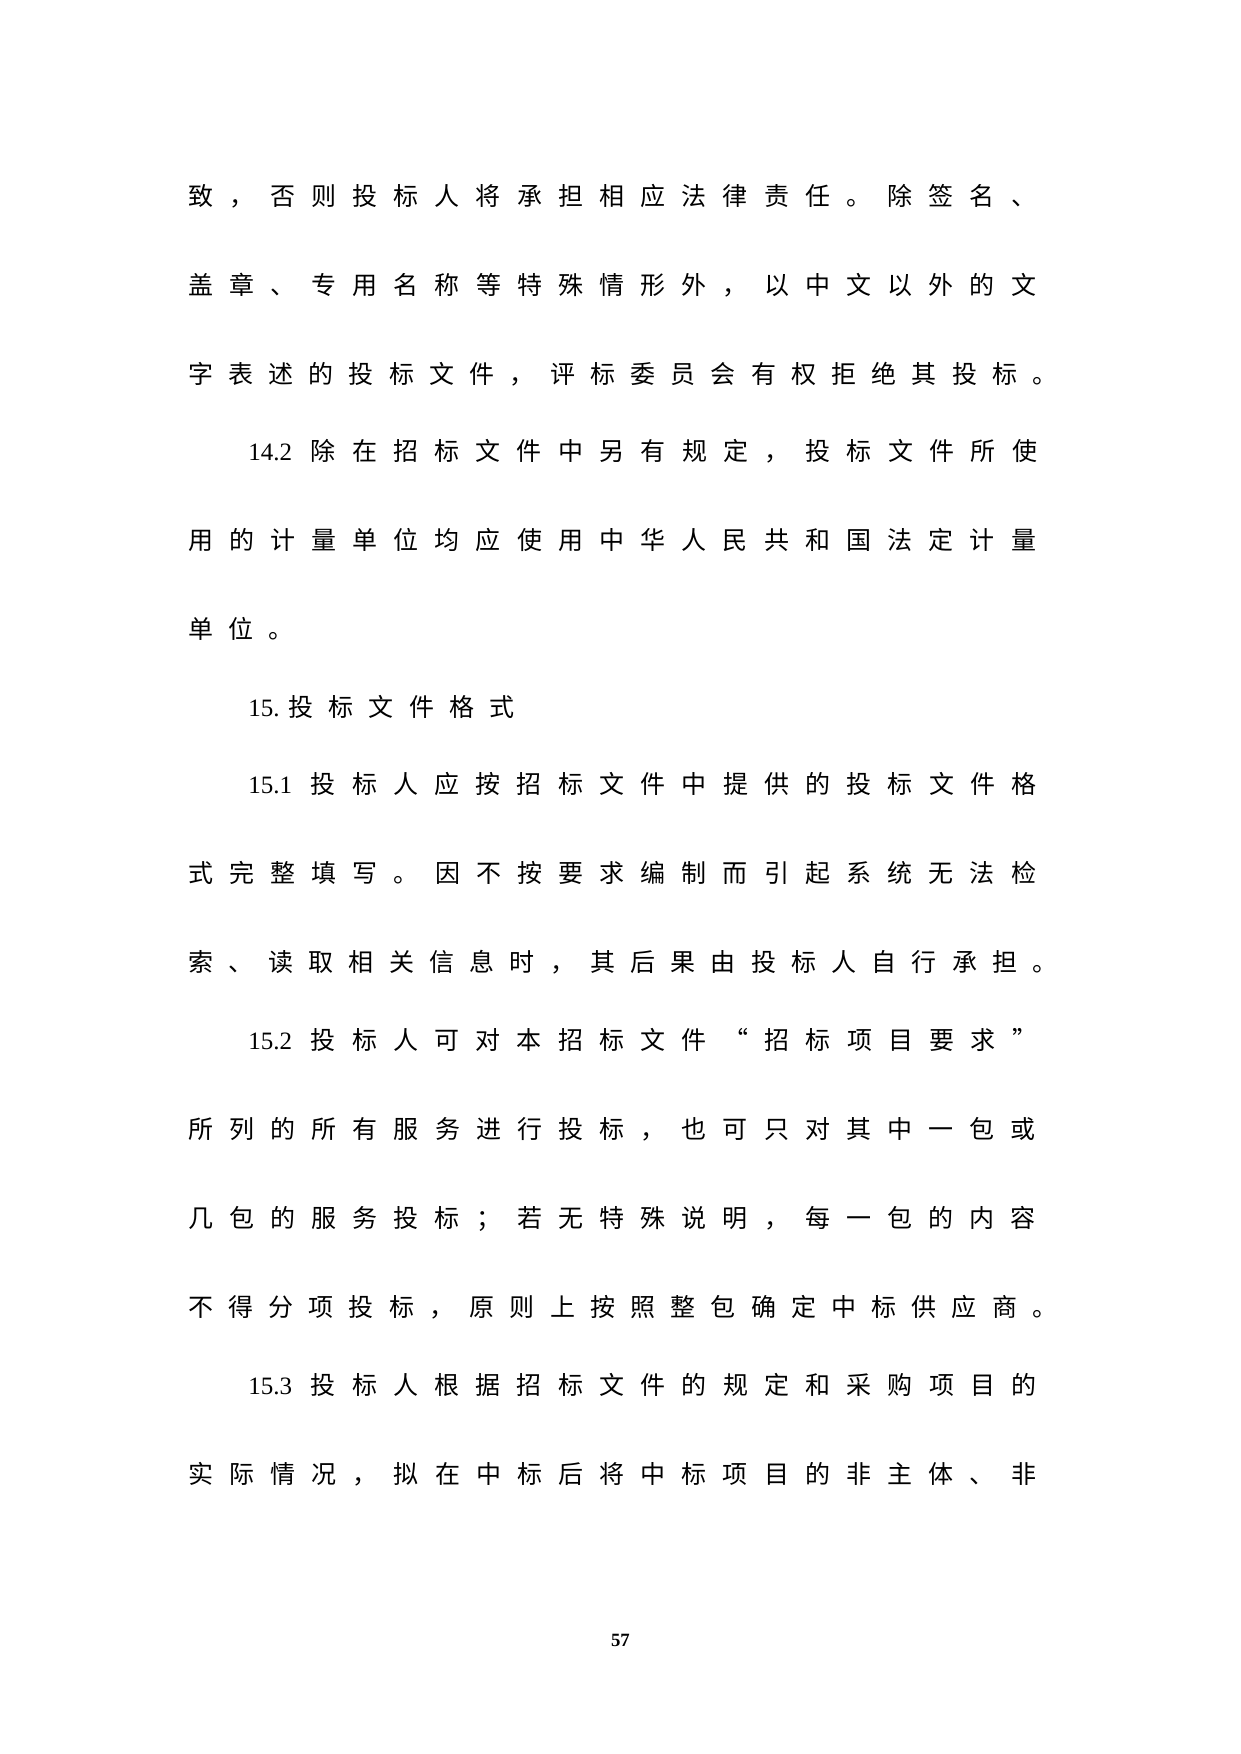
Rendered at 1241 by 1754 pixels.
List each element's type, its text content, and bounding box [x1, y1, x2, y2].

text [188, 1353, 1052, 1502]
text 15. 投标文件格式 [188, 676, 1052, 735]
text 14.2 除在招标文件中另有规定，投标文件所使用的计量单位均应使用中华人民共和国法定计量单位。 [188, 420, 1052, 658]
text 15.2 投标人可对本招标文件“招标项目要求”所列的所有服务进行投标，也可只对其中一包或几包的服务投标；若无特殊说明，每一包的内容不得分项投标，原则上按照整包确定中标供应商。 [188, 1009, 1052, 1335]
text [188, 164, 1052, 402]
text 15.1 投标人应按招标文件中提供的投标文件格式完整填写。因不按要求编制而引起系统无法检索、读取相关信息时，其后果由投标人自行承担。 [188, 753, 1052, 991]
